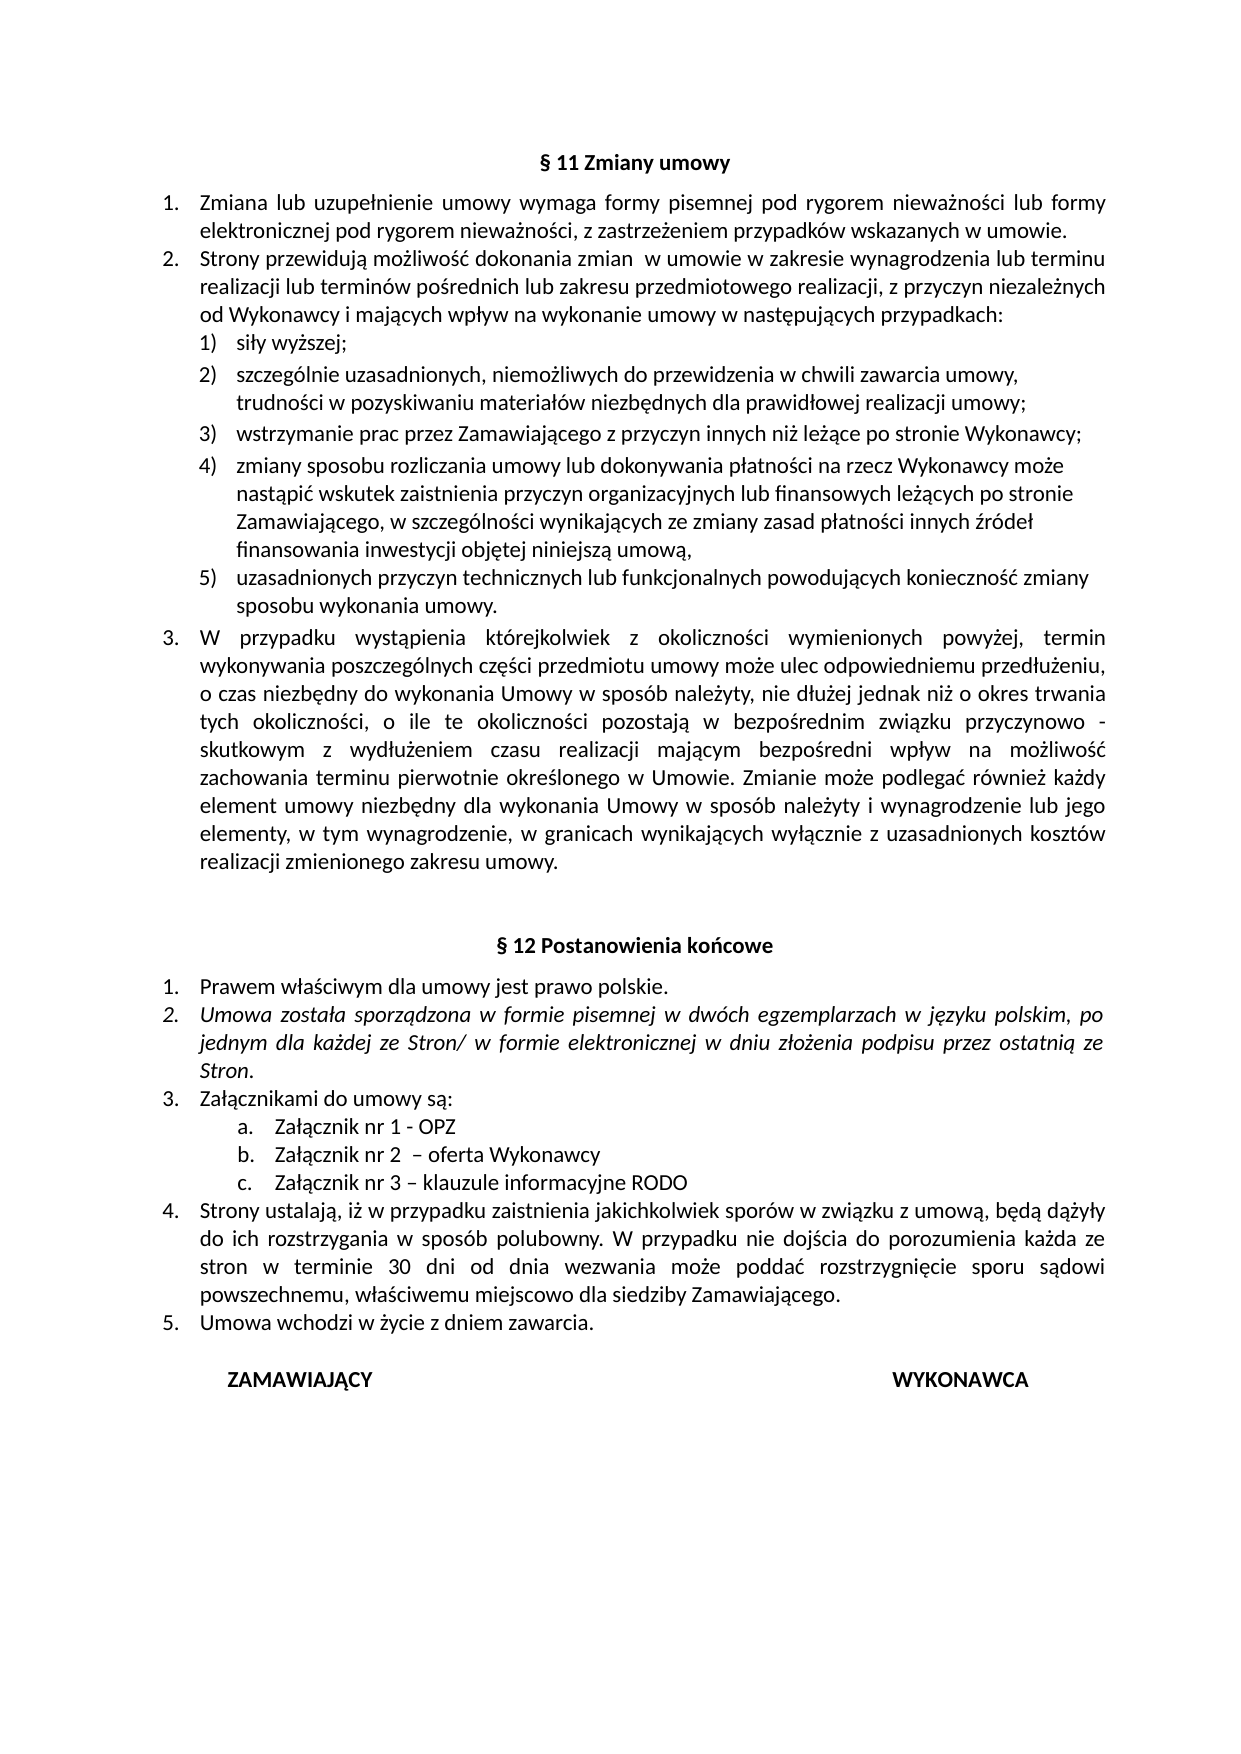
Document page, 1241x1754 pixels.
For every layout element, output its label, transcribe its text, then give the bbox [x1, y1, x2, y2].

list Prawem właściwym dla umowy jest prawo polskie. [162, 972, 1107, 1000]
list W przypadku wystąpienia którejkolwiek z okoliczności wymienionych powyżej, termin wykonywania poszczególnych części przedmiotu umowy może ulec odpowiedniemu przedłużeniu, o czas niezbędny do wykonania Umowy w sposób należyty, nie dłużej jednak niż o okres trwania tych okoliczności, o ile te okoliczności pozostają w bezpośrednim związku przyczynowo -skutkowym z wydłużeniem czasu realizacji mającym bezpośredni wpływ na możliwość zachowania terminu pierwotnie określonego w Umowie. Zmianie może podlegać również każdy element umowy niezbędny dla wykonania Umowy w sposób należyty i wynagrodzenie lub jego elementy, w tym wynagrodzenie, w granicach wynikających wyłącznie z uzasadnionych kosztów realizacji zmienionego zakresu umowy. [162, 623, 1107, 875]
list Umowa wchodzi w życie z dniem zawarcia. [162, 1308, 1107, 1336]
list Załącznik nr 3 – klauzule informacyjne RODO [237, 1168, 1107, 1196]
list ZAMAWIAJĄCY WYKONAWCA [151, 1365, 1107, 1393]
list zmiany sposobu rozliczania umowy lub dokonywania płatności na rzecz Wykonawcy może nastąpić wskutek zaistnienia przyczyn organizacyjnych lub finansowych leżących po stronie Zamawiającego, w szczególności wynikających ze zmiany zasad płatności innych źródeł finansowania inwestycji objętej niniejszą umową, [198, 451, 1107, 563]
subtitle § 12 Postanowienia końcowe [162, 931, 1107, 959]
list siły wyższej; [198, 328, 1107, 356]
list Załącznikami do umowy są: [162, 1084, 1107, 1112]
list Załącznik nr 1 - OPZ [237, 1112, 1107, 1140]
list Strony ustalają, iż w przypadku zaistnienia jakichkolwiek sporów w związku z umową, będą dążyły do ich rozstrzygania w sposób polubowny. W przypadku nie dojścia do porozumienia każda ze stron w terminie 30 dni od dnia wezwania może poddać rozstrzygnięcie sporu sądowi powszechnemu, właściwemu miejscowo dla siedziby Zamawiającego. [162, 1196, 1107, 1308]
list Strony przewidują możliwość dokonania zmian w umowie w zakresie wynagrodzenia lub terminu realizacji lub terminów pośrednich lub zakresu przedmiotowego realizacji, z przyczyn niezależnych od Wykonawcy i mających wpływ na wykonanie umowy w następujących przypadkach: [162, 244, 1107, 328]
subtitle § 11 Zmiany umowy [162, 148, 1107, 176]
list Zmiana lub uzupełnienie umowy wymaga formy pisemnej pod rygorem nieważności lub formy elektronicznej pod rygorem nieważności, z zastrzeżeniem przypadków wskazanych w umowie. [162, 188, 1107, 244]
list Załącznik nr 2 – oferta Wykonawcy [237, 1140, 1107, 1168]
list Umowa została sporządzona w formie pisemnej w dwóch egzemplarzach w języku polskim, po jednym dla każdej ze Stron/ w formie elektronicznej w dniu złożenia podpisu przez ostatnią ze Stron. [162, 1000, 1107, 1084]
list uzasadnionych przyczyn technicznych lub funkcjonalnych powodujących konieczność zmiany sposobu wykonania umowy. [198, 563, 1107, 619]
list wstrzymanie prac przez Zamawiającego z przyczyn innych niż leżące po stronie Wykonawcy; [198, 419, 1107, 447]
list szczególnie uzasadnionych, niemożliwych do przewidzenia w chwili zawarcia umowy, trudności w pozyskiwaniu materiałów niezbędnych dla prawidłowej realizacji umowy; [198, 360, 1107, 416]
